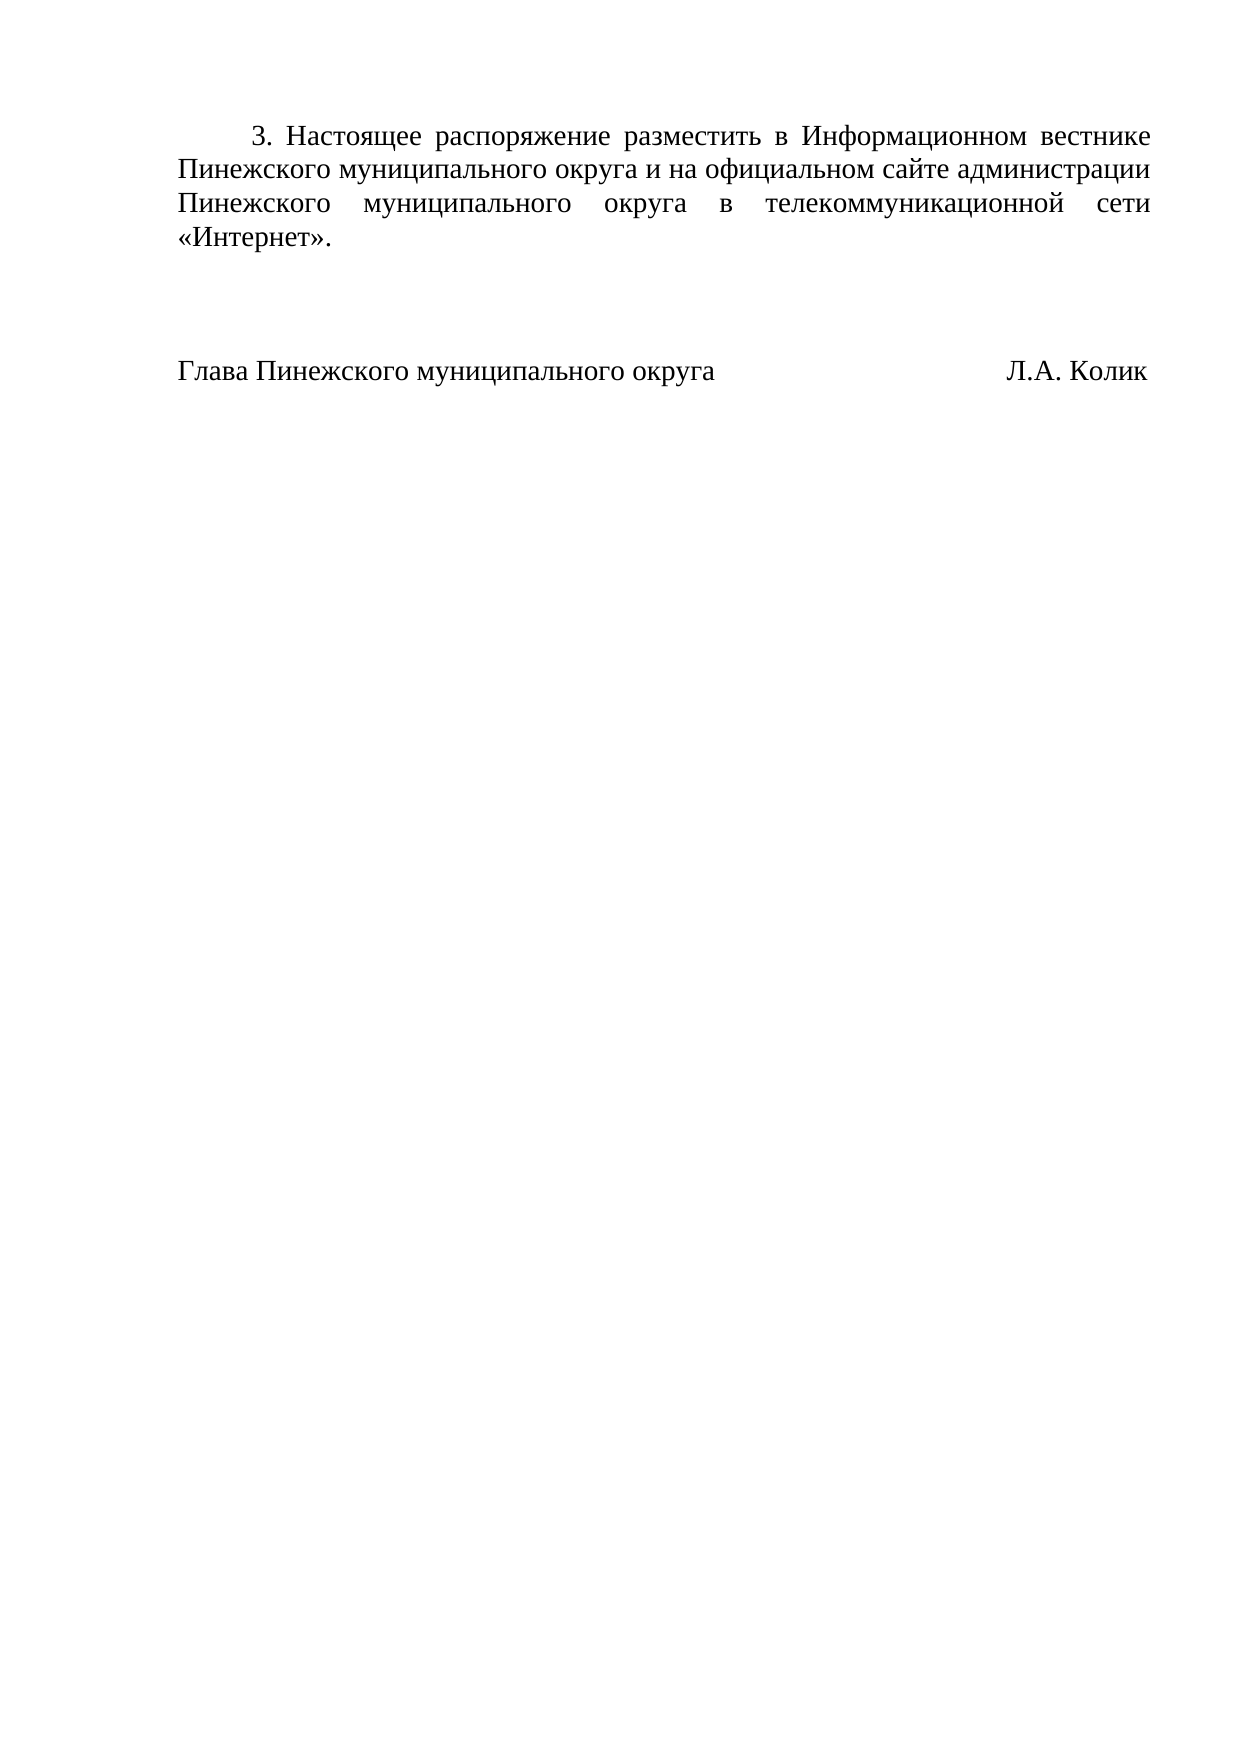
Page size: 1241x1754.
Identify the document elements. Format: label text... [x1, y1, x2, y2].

title 3. Настоящее распоряжение разместить в Информационном вестнике Пинежского муниципального округа и на официальном сайте администрации Пинежского муниципального округа в телекоммуникационной сети «Интернет». [177, 118, 1152, 252]
title Глава Пинежского муниципального округа Л.А. Колик [177, 353, 1152, 386]
